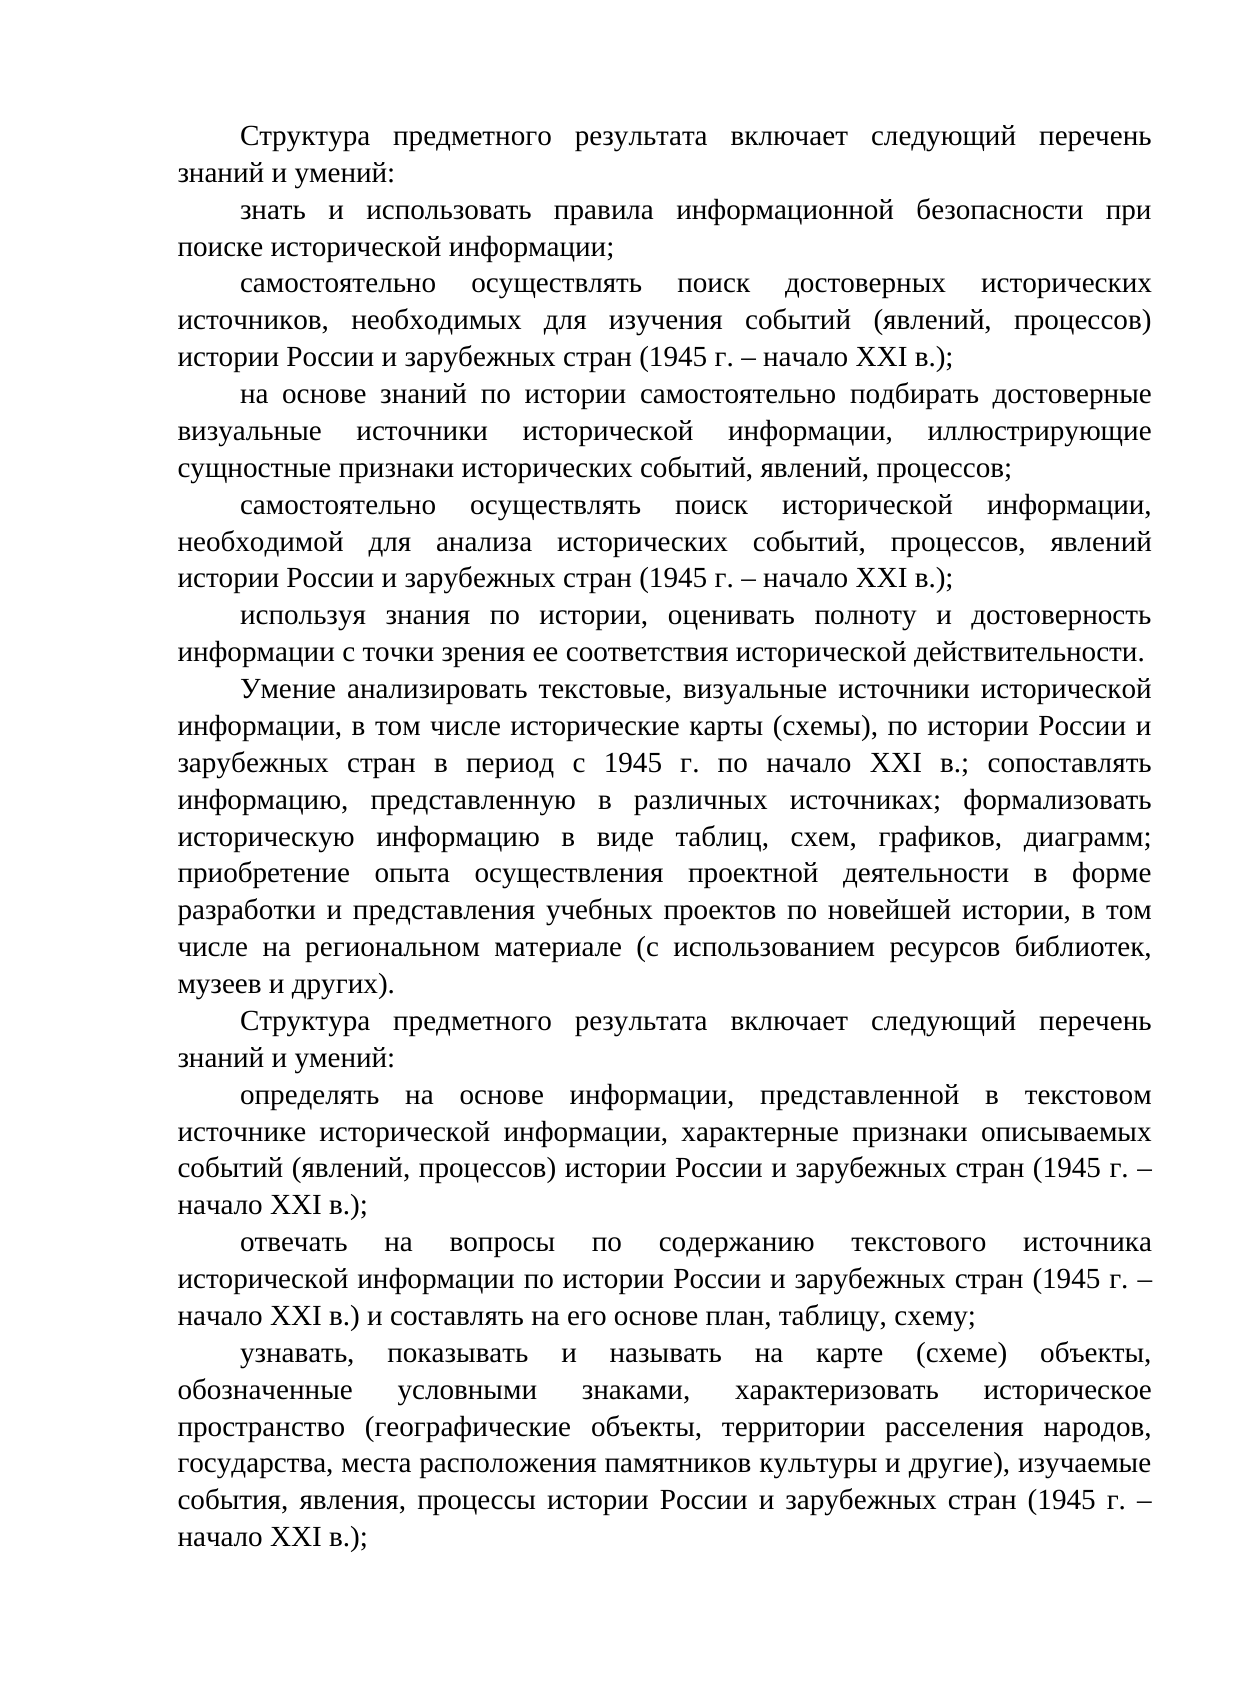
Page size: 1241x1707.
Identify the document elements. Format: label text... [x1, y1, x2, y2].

text узнавать, показывать и называть на карте (схеме) объекты, обозначенные условными знаками, характеризовать историческое пространство (географические объекты, территории расселения народов, государства, места расположения памятников культуры и другие), изучаемые события, явления, процессы истории России и зарубежных стран (1945 г. – начало ХХI в.); [177, 1335, 1152, 1553]
text знать и использовать правила информационной безопасности при поиске исторической информации; [177, 192, 1152, 262]
text Структура предметного результата включает следующий перечень знаний и умений: [177, 118, 1152, 188]
text самостоятельно осуществлять поиск исторической информации, необходимой для анализа исторических событий, процессов, явлений истории России и зарубежных стран (1945 г. – начало ХХI в.); [177, 487, 1152, 594]
text используя знания по истории, оценивать полноту и достоверность информации с точки зрения ее соответствия исторической действительности. [177, 597, 1152, 668]
text определять на основе информации, представленной в текстовом источнике исторической информации, характерные признаки описываемых событий (явлений, процессов) истории России и зарубежных стран (1945 г. – начало ХХI в.); [177, 1077, 1152, 1221]
text Структура предметного результата включает следующий перечень знаний и умений: [177, 1003, 1152, 1073]
text самостоятельно осуществлять поиск достоверных исторических источников, необходимых для изучения событий (явлений, процессов) истории России и зарубежных стран (1945 г. – начало ХХI в.); [177, 266, 1152, 373]
text Умение анализировать текстовые, визуальные источники исторической информации, в том числе исторические карты (схемы), по истории России и зарубежных стран в период с 1945 г. по начало ХХI в.; сопоставлять информацию, представленную в различных источниках; формализовать историческую информацию в виде таблиц, схем, графиков, диаграмм; приобретение опыта осуществления проектной деятельности в форме разработки и представления учебных проектов по новейшей истории, в том числе на региональном материале (с использованием ресурсов библиотек, музеев и других). [177, 671, 1152, 1000]
text отвечать на вопросы по содержанию текстового источника исторической информации по истории России и зарубежных стран (1945 г. – начало ХХI в.) и составлять на его основе план, таблицу, схему; [177, 1224, 1152, 1332]
text на основе знаний по истории самостоятельно подбирать достоверные визуальные источники исторической информации, иллюстрирующие сущностные признаки исторических событий, явлений, процессов; [177, 376, 1152, 483]
